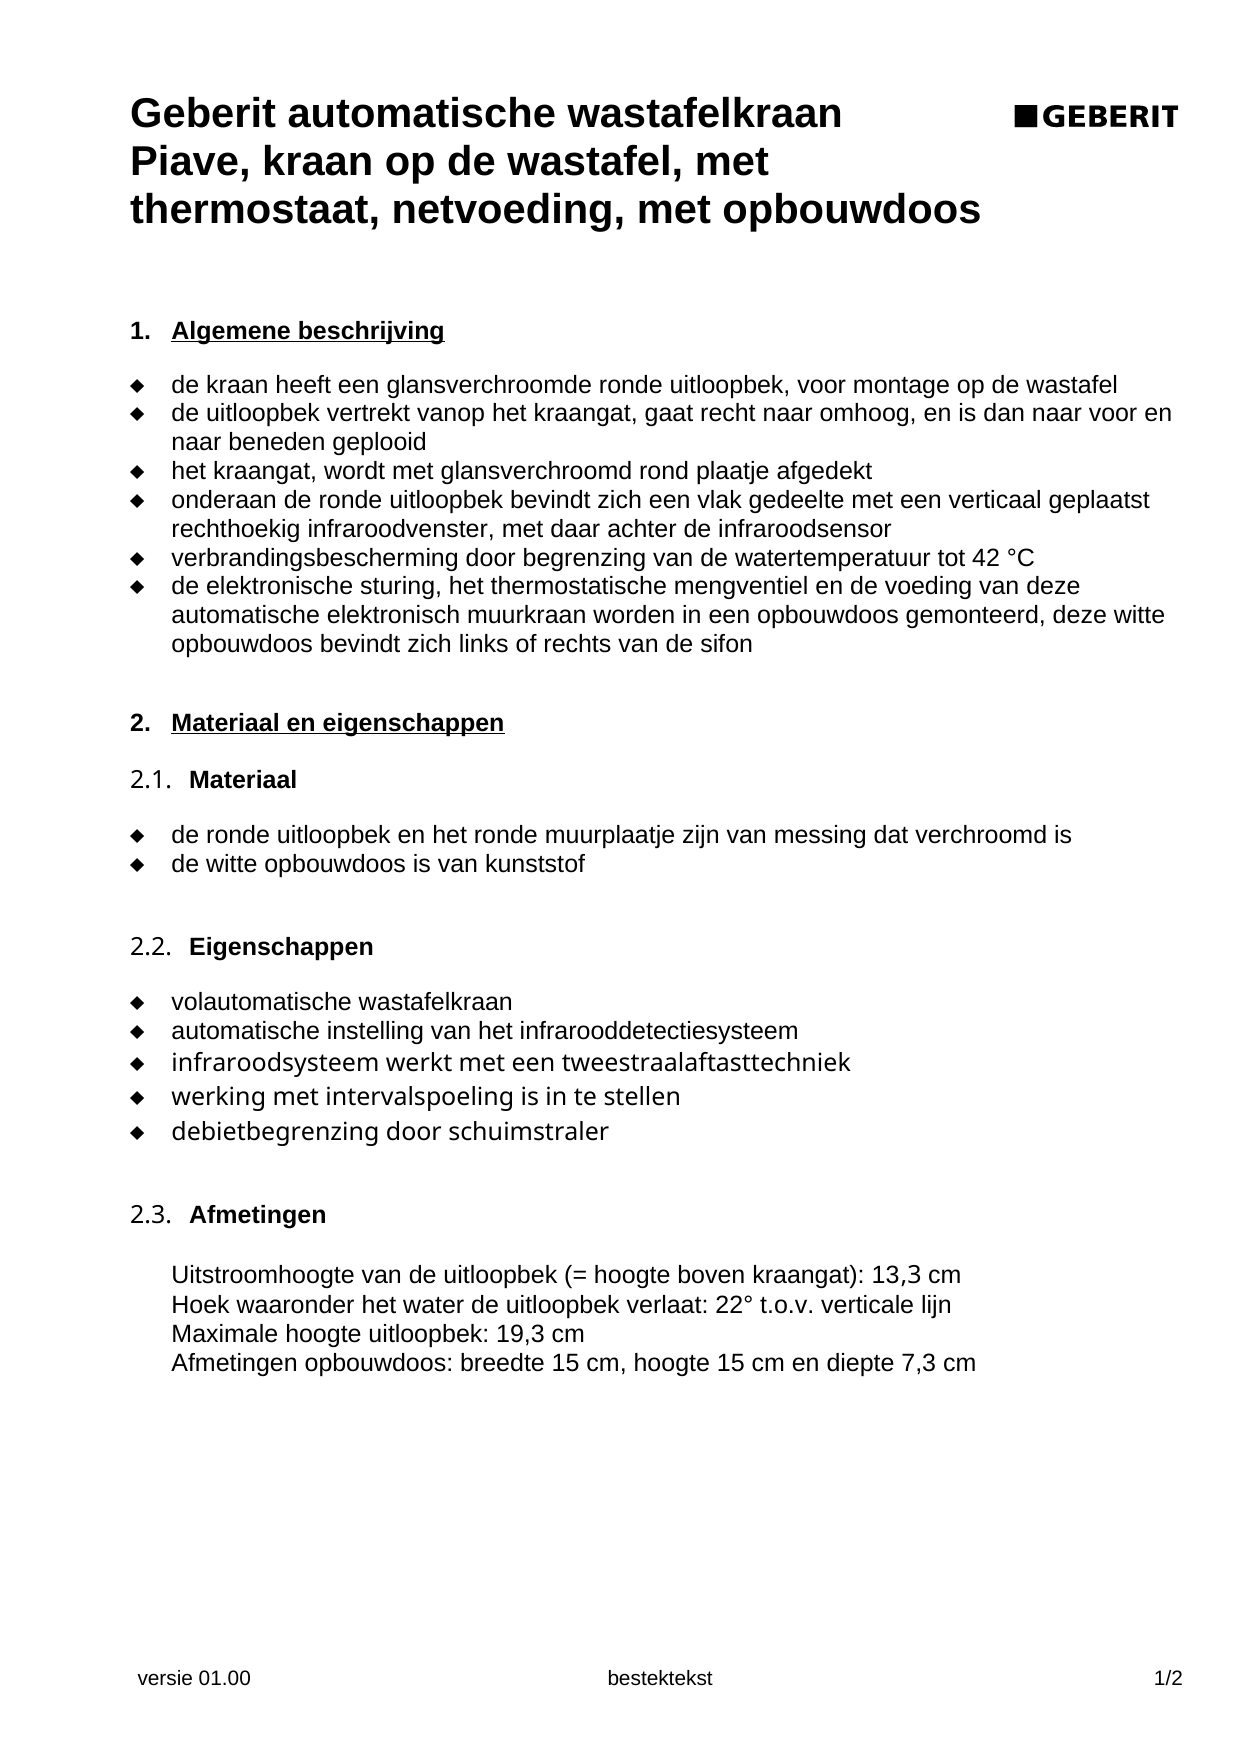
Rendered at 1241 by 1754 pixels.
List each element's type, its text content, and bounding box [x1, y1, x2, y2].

text de uitloopbek vertrekt vanop het kraangat, gaat recht naar omhoog, en is dan naar voor en naar beneden geplooid [130, 398, 1175, 456]
text onderaan de ronde uitloopbek bevindt zich een vlak gedeelte met een verticaal geplaatst rechthoekig infraroodvenster, met daar achter de infraroodsensor [130, 485, 1175, 542]
text de witte opbouwdoos is van kunststof [130, 849, 1175, 878]
text het kraangat, wordt met glansverchroomd rond plaatje afgedekt [130, 456, 1175, 485]
subtitle Afmetingen [130, 1197, 1175, 1231]
picture [1014, 104, 1179, 128]
subtitle Eigenschappen [130, 928, 1175, 962]
table_cell Hoek waaronder het water de uitloopbek verlaat: 22° t.o.v. verticale lijn [171, 1290, 1178, 1319]
text verbrandingsbescherming door begrenzing van de watertemperatuur tot 42 °C [130, 542, 1175, 571]
table_cell Afmetingen opbouwdoos: breedte 15 cm, hoogte 15 cm en diepte 7,3 cm [171, 1348, 1178, 1377]
subtitle Algemene beschrijving [130, 316, 1175, 344]
text de kraan heeft een glansverchroomde ronde uitloopbek, voor montage op de wastafel [130, 369, 1175, 398]
text de elektronische sturing, het thermostatische mengventiel en de voeding van deze automatische elektronisch muurkraan worden in een opbouwdoos gemonteerd, deze witte opbouwdoos bevindt zich links of rechts van de sifon [130, 571, 1175, 658]
text de ronde uitloopbek en het ronde muurplaatje zijn van messing dat verchroomd is [130, 821, 1175, 849]
table_header Uitstroomhoogte van de uitloopbek (= hoogte boven kraangat): 13,3 cm [171, 1256, 1178, 1290]
text volautomatische wastafelkraan [130, 987, 1175, 1016]
table_cell Maximale hoogte uitloopbek: 19,3 cm [171, 1319, 1178, 1348]
text infraroodsysteem werkt met een tweestraalaftasttechniek [130, 1045, 1175, 1079]
text werking met intervalspoeling is in te stellen [130, 1079, 1175, 1113]
text automatische instelling van het infrarooddetectiesysteem [130, 1016, 1175, 1045]
subtitle Materiaal [130, 761, 1175, 796]
text debietbegrenzing door schuimstraler [130, 1113, 1175, 1147]
subtitle Materiaal en eigenschappen [130, 708, 1175, 736]
